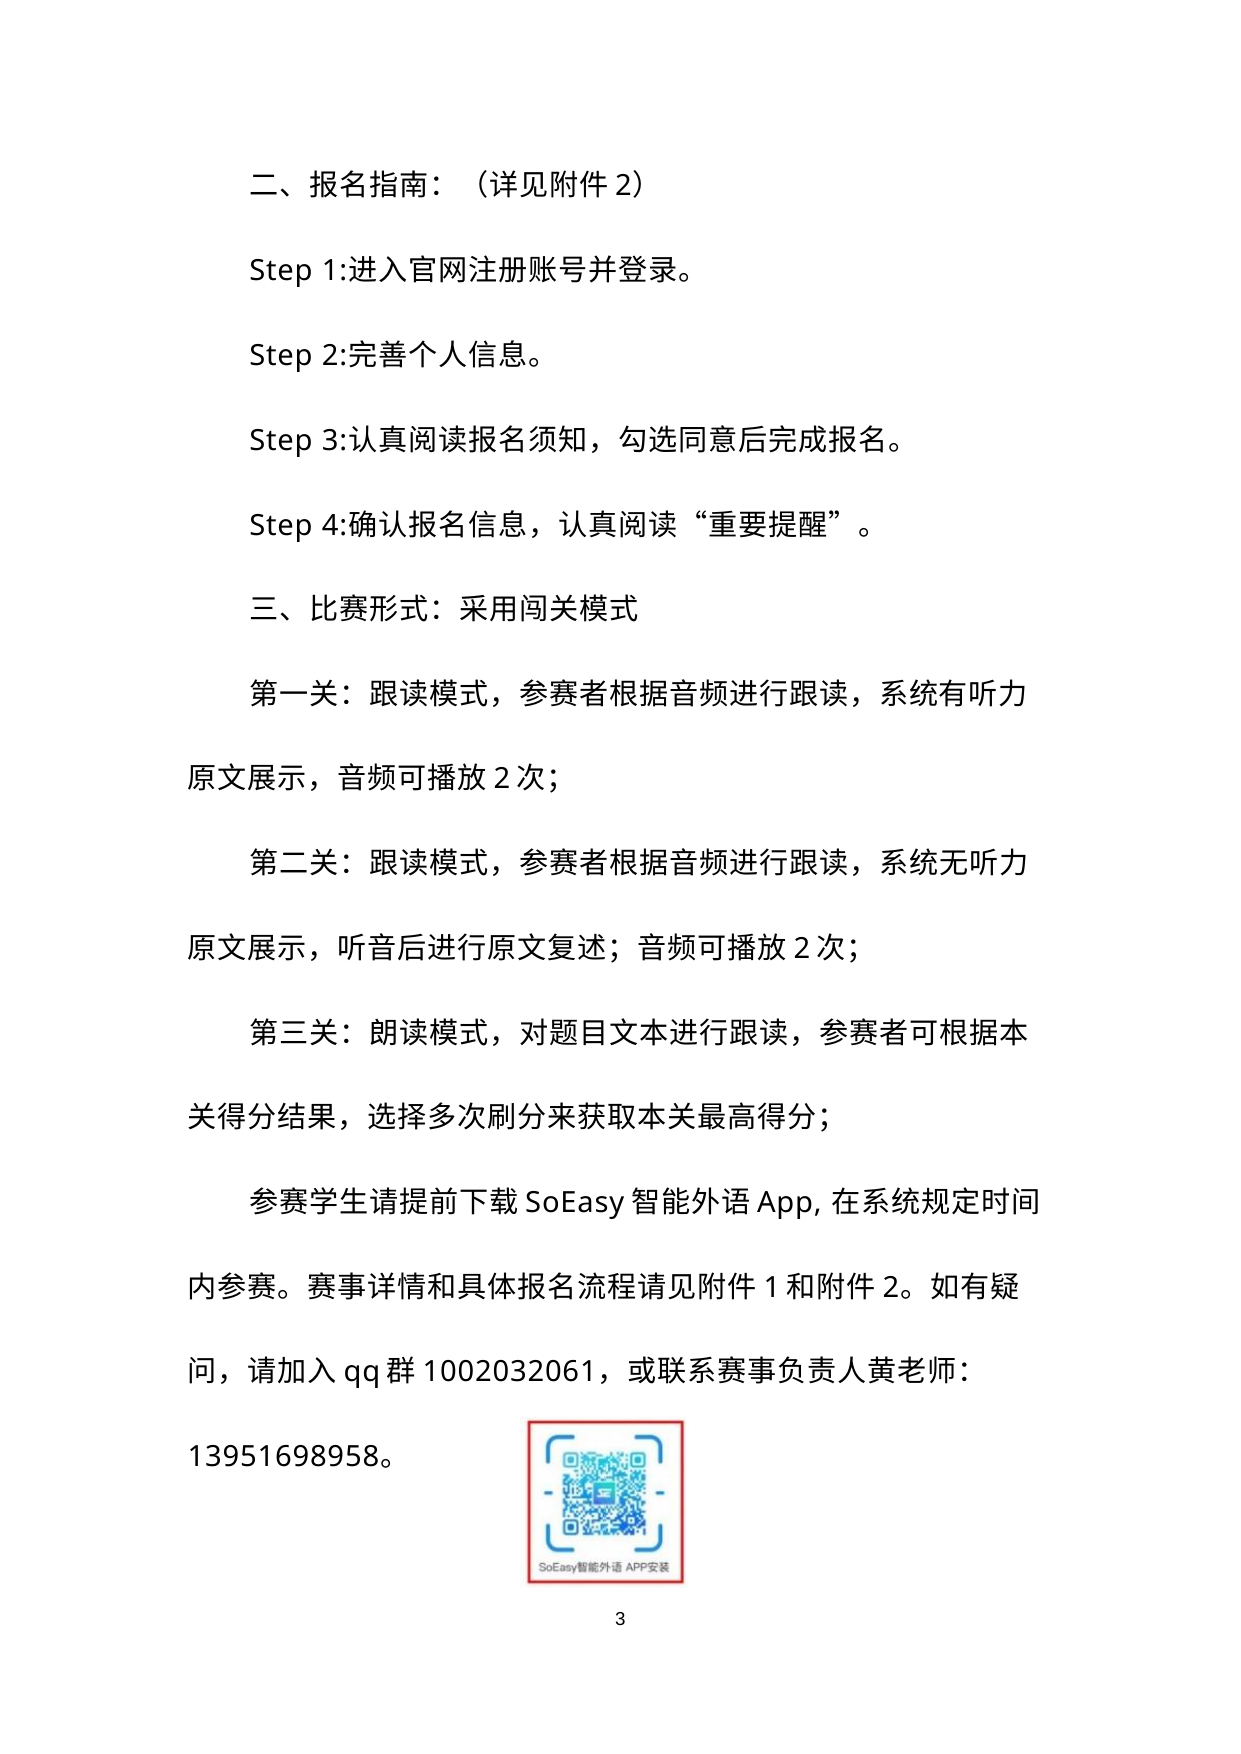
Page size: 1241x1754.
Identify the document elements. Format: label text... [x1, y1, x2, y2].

picture [520, 1417, 689, 1588]
list 三、比赛形式：采用闯关模式 [187, 586, 1053, 628]
list Step 2:完善个人信息。 [187, 332, 1053, 374]
list Step 3:认真阅读报名须知，勾选同意后完成报名。 [187, 416, 1053, 459]
list Step 4:确认报名信息，认真阅读“重要提醒”。 [187, 501, 1053, 543]
list Step 1:进入官网注册账号并登录。 [187, 247, 1053, 289]
list 二、报名指南：（详见附件2） [187, 162, 1053, 204]
list 第一关：跟读模式，参赛者根据音频进行跟读，系统有听力原文展示，音频可播放2次； [187, 671, 1053, 797]
list 参赛学生请提前下载SoEasy智能外语App, 在系统规定时间内参赛。赛事详情和具体报名流程请见附件1和附件2。如有疑问，请加入qq群1002032061，或联系赛事负责人黄老师：13951698958。 [187, 1178, 1053, 1475]
list 第二关：跟读模式，参赛者根据音频进行跟读，系统无听力原文展示，听音后进行原文复述；音频可播放2次； [187, 840, 1053, 967]
list 第三关：朗读模式，对题目文本进行跟读，参赛者可根据本关得分结果，选择多次刷分来获取本关最高得分； [187, 1009, 1053, 1136]
